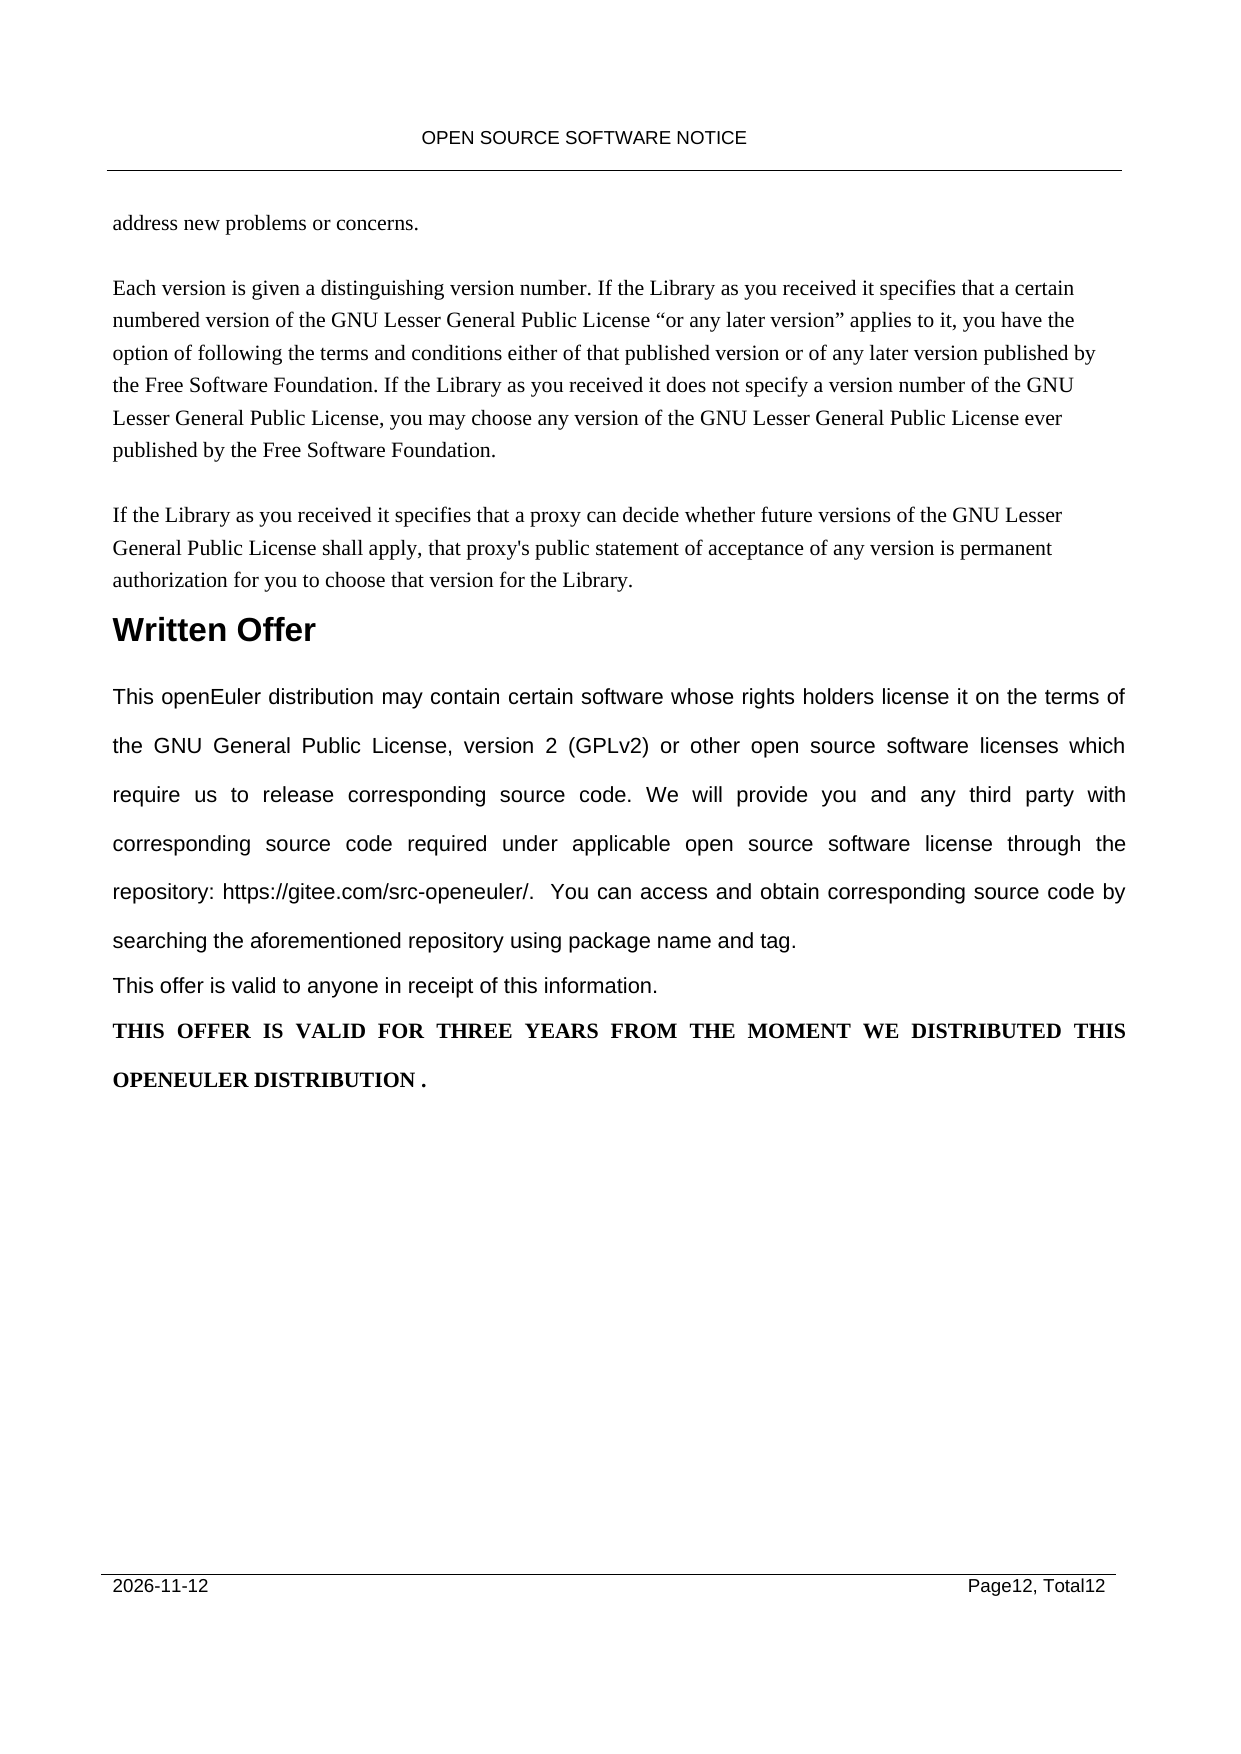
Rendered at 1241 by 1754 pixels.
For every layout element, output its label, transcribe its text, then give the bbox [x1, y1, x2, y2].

text Written Offer [112, 596, 1128, 661]
text This openEuler distribution may contain certain software whose rights holders license it on the terms of the GNU General Public License, version 2 (GPLv2) or other open source software licenses which require us to release corresponding source code. We will provide you and any third party with corresponding source code required under applicable open source software license through the repository: https://gitee.com/src-openeuler/. You can access and obtain corresponding source code by searching the aforementioned repository using package name and tag. [112, 681, 1128, 957]
text THIS OFFER IS VALID FOR THREE YEARS FROM THE MOMENT WE DISTRIBUTED THIS OPENEULER DISTRIBUTION . [112, 1014, 1128, 1096]
text This offer is valid to anyone in receipt of this information. [112, 969, 1128, 1002]
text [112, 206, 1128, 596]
